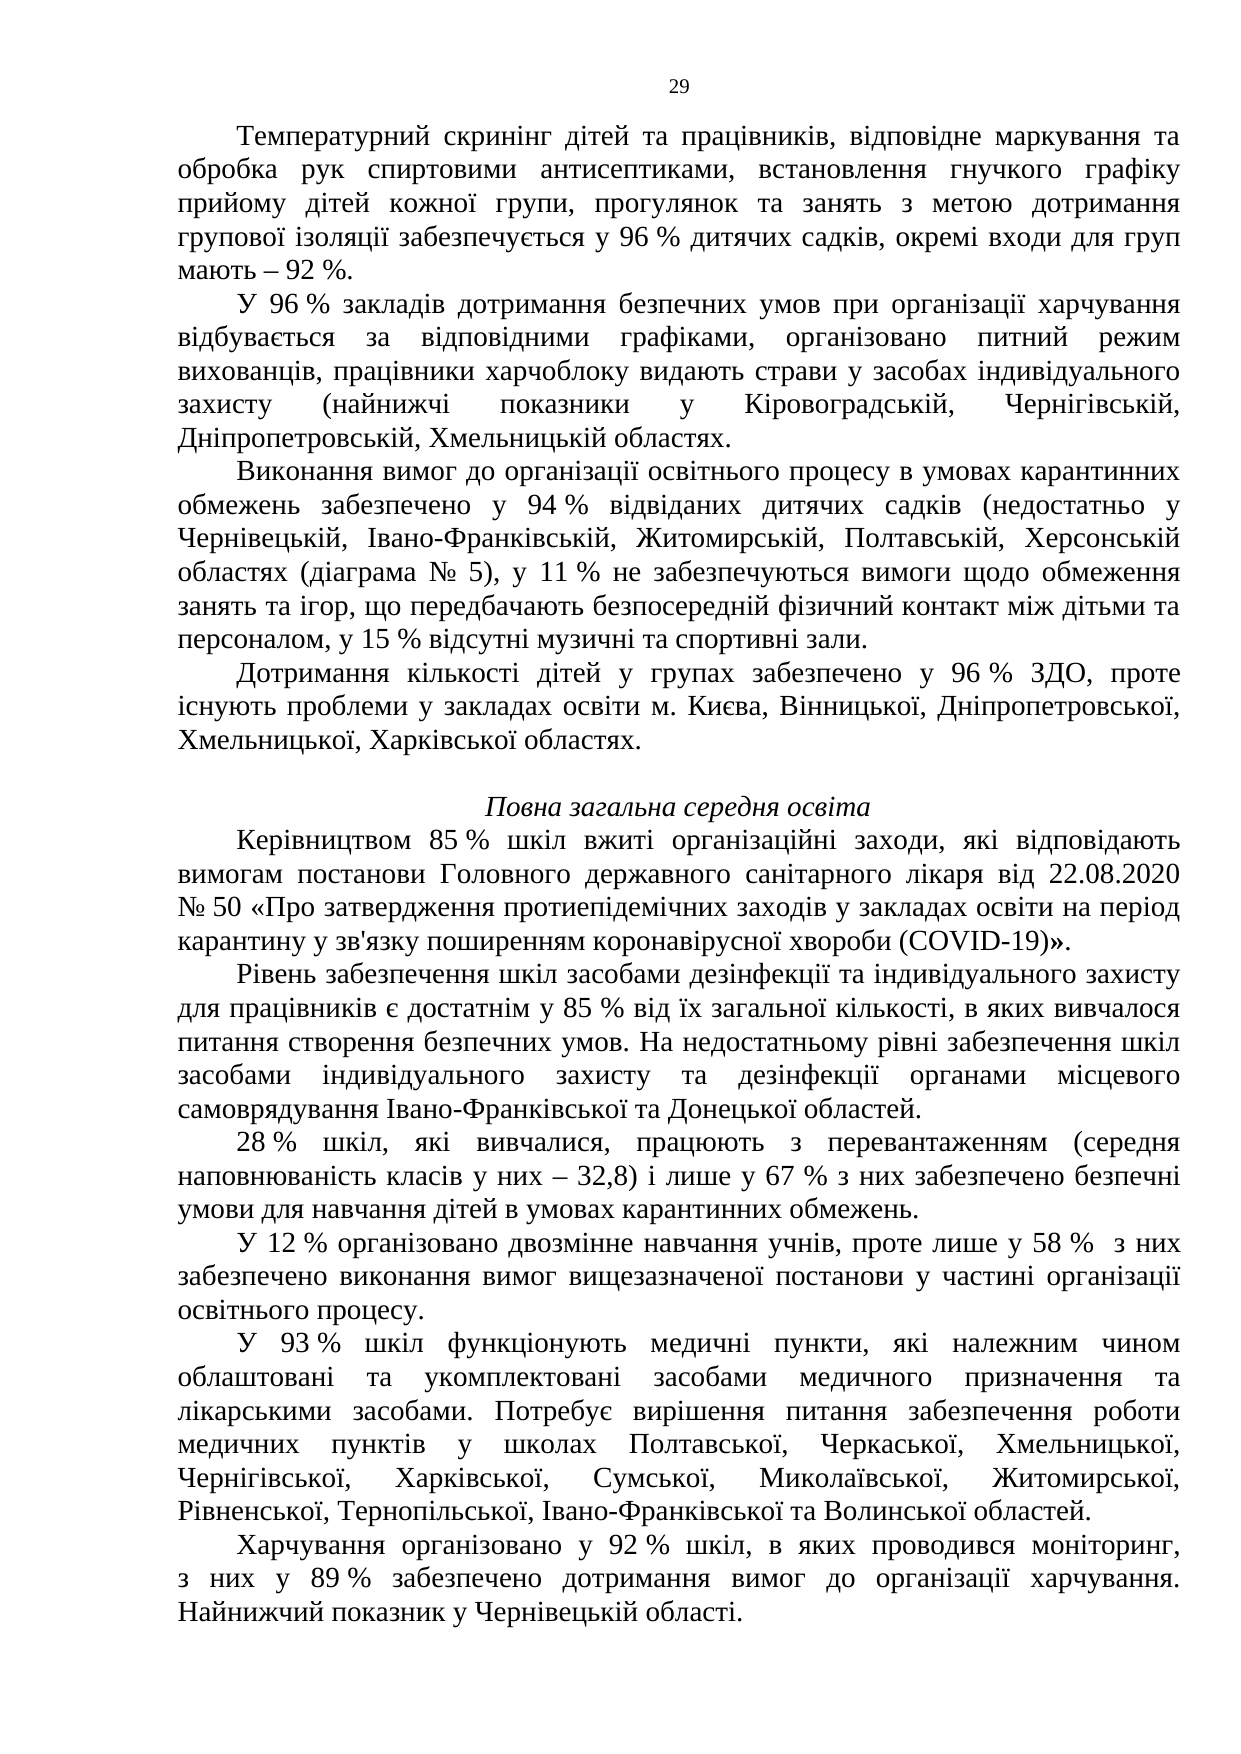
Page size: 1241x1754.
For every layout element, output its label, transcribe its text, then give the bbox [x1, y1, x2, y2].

text У 93 % шкіл функціонують медичні пункти, які належним чином облаштовані та укомплектовані засобами медичного призначення та лікарськими засобами. Потребує вирішення питання забезпечення роботи медичних пунктів у школах Полтавської, Черкаської, Хмельницької, Чернігівської, Харківської, Сумської, Миколаївської, Житомирської, Рівненської, Тернопільської, Івано-Франківської та Волинської областей. [177, 1326, 1181, 1527]
text Керівництвом 85 % шкіл вжиті організаційні заходи, які відповідають вимогам постанови Головного державного санітарного лікаря від 22.08.2020 № 50 «Про затвердження протиепідемічних заходів у закладах освіти на період карантину у зв'язку поширенням коронавірусної хвороби (СОVID-19)». [177, 822, 1181, 957]
text У 96 % закладів дотримання безпечних умов при організації харчування відбувається за відповідними графіками, організовано питний режим вихованців, працівники харчоблоку видають страви у засобах індивідуального захисту (найнижчі показники у Кіровоградській, Чернігівській, Дніпропетровській, Хмельницькій областях. [177, 286, 1181, 453]
text Температурний скринінг дітей та працівників, відповідне маркування та обробка рук спиртовими антисептиками, встановлення гнучкого графіку прийому дітей кожної групи, прогулянок та занять з метою дотримання групової ізоляції забезпечується у 96 % дитячих садків, окремі входи для груп мають – 92 %. [177, 118, 1181, 286]
text 28 % шкіл, які вивчалися, працюють з перевантаженням (середня наповнюваність класів у них – 32,8) і лише у 67 % з них забезпечено безпечні умови для навчання дітей в умовах карантинних обмежень. [177, 1124, 1181, 1225]
text У 12 % організовано двозмінне навчання учнів, проте лише у 58 % з них забезпечено виконання вимог вищезазначеної постанови у частині організації освітнього процесу. [177, 1225, 1181, 1326]
text Дотримання кількості дітей у групах забезпечено у 96 % ЗДО, проте існують проблеми у закладах освіти м. Києва, Вінницької, Дніпропетровської, Хмельницької, Харківської областях. [177, 655, 1181, 755]
text Харчування організовано у 92 % шкіл, в яких проводився моніторинг, з них у 89 % забезпечено дотримання вимог до організації харчування. Найнижчий показник у Чернівецькій області. [177, 1527, 1181, 1627]
text Виконання вимог до організації освітнього процесу в умовах карантинних обмежень забезпечено у 94 % відвіданих дитячих садків (недостатньо у Чернівецькій, Івано-Франківській, Житомирській, Полтавській, Херсонській областях (діаграма № 5), у 11 % не забезпечуються вимоги щодо обмеження занять та ігор, що передбачають безпосередній фізичний контакт між дітьми та персоналом, у 15 % відсутні музичні та спортивні зали. [177, 453, 1181, 655]
text Рівень забезпечення шкіл засобами дезінфекції та індивідуального захисту для працівників є достатнім у 85 % від їх загальної кількості, в яких вивчалося питання створення безпечних умов. На недостатньому рівні забезпечення шкіл засобами індивідуального захисту та дезінфекції органами місцевого самоврядування Івано-Франківської та Донецької областей. [177, 957, 1181, 1124]
text Повна загальна середня освіта [177, 789, 1181, 822]
